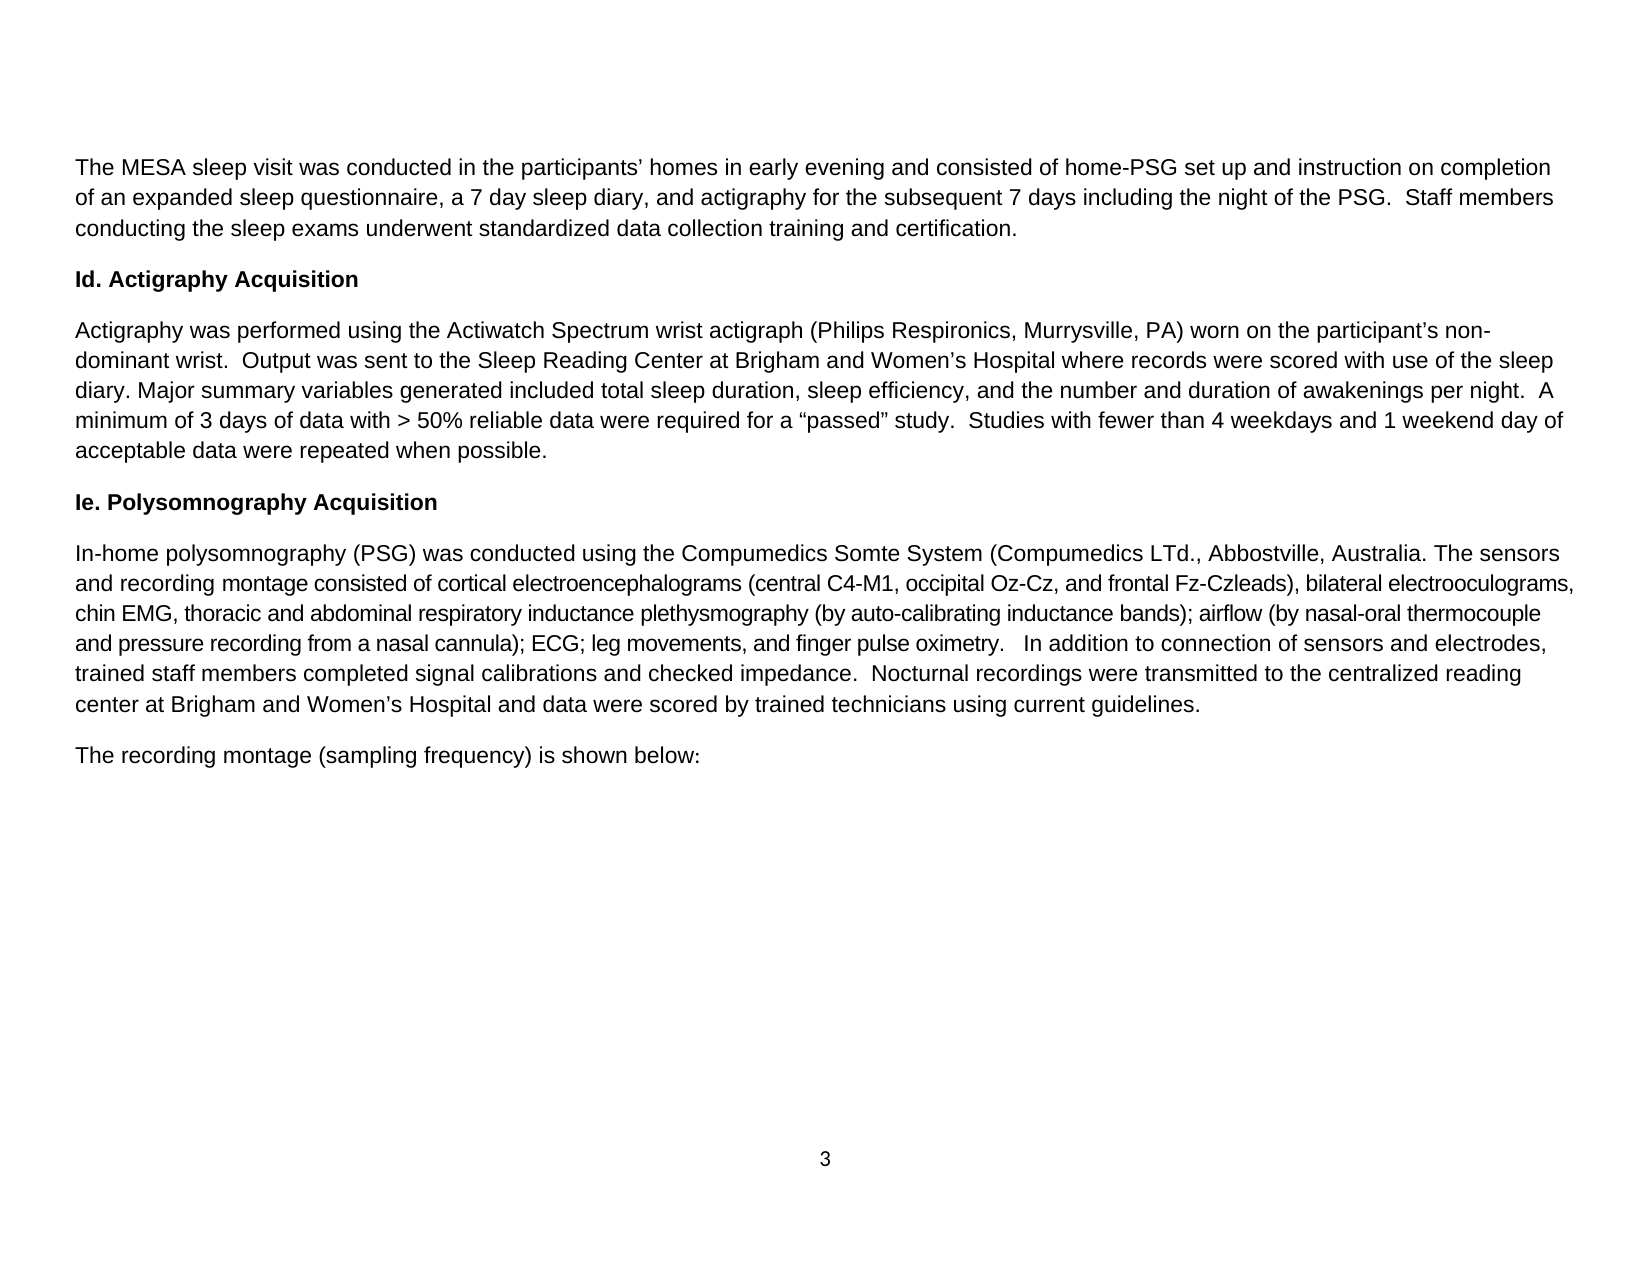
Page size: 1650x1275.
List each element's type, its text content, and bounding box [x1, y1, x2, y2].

text Id. Actigraphy Acquisition [75, 266, 1575, 292]
text Actigraphy was performed using the Actiwatch Spectrum wrist actigraph (Philips Respironics, Murrysville, PA) worn on the participant’s non-dominant wrist. Output was sent to the Sleep Reading Center at Brigham and Women’s Hospital where records were scored with use of the sleep diary. Major summary variables generated included total sleep duration, sleep efficiency, and the number and duration of awakenings per night. A minimum of 3 days of data with > 50% reliable data were required for a “passed” study. Studies with fewer than 4 weekdays and 1 weekend day of acceptable data were repeated when possible. [75, 317, 1575, 464]
text In-home polysomnography (PSG) was conducted using the Compumedics Somte System (Compumedics LTd., Abbostville, Australia. The sensors and recording montage consisted of cortical electroencephalograms (central C4-M1, occipital Oz-Cz, and frontal Fz-Czleads), bilateral electrooculograms, chin EMG, thoracic and abdominal respiratory inductance plethysmography (by auto-calibrating inductance bands); airflow (by nasal-oral thermocouple and pressure recording from a nasal cannula); ECG; leg movements, and finger pulse oximetry. In addition to connection of sensors and electrodes, trained staff members completed signal calibrations and checked impedance. Nocturnal recordings were transmitted to the centralized reading center at Brigham and Women’s Hospital and data were scored by trained technicians using current guidelines. [75, 539, 1575, 717]
text The MESA sleep visit was conducted in the participants’ homes in early evening and consisted of home-PSG set up and instruction on completion of an expanded sleep questionnaire, a 7 day sleep diary, and actigraphy for the subsequent 7 days including the night of the PSG. Staff members conducting the sleep exams underwent standardized data collection training and certification. [75, 154, 1575, 241]
text The recording montage (sampling frequency) is shown below: [75, 742, 1575, 769]
text Ie. Polysomnography Acquisition [75, 488, 1575, 515]
